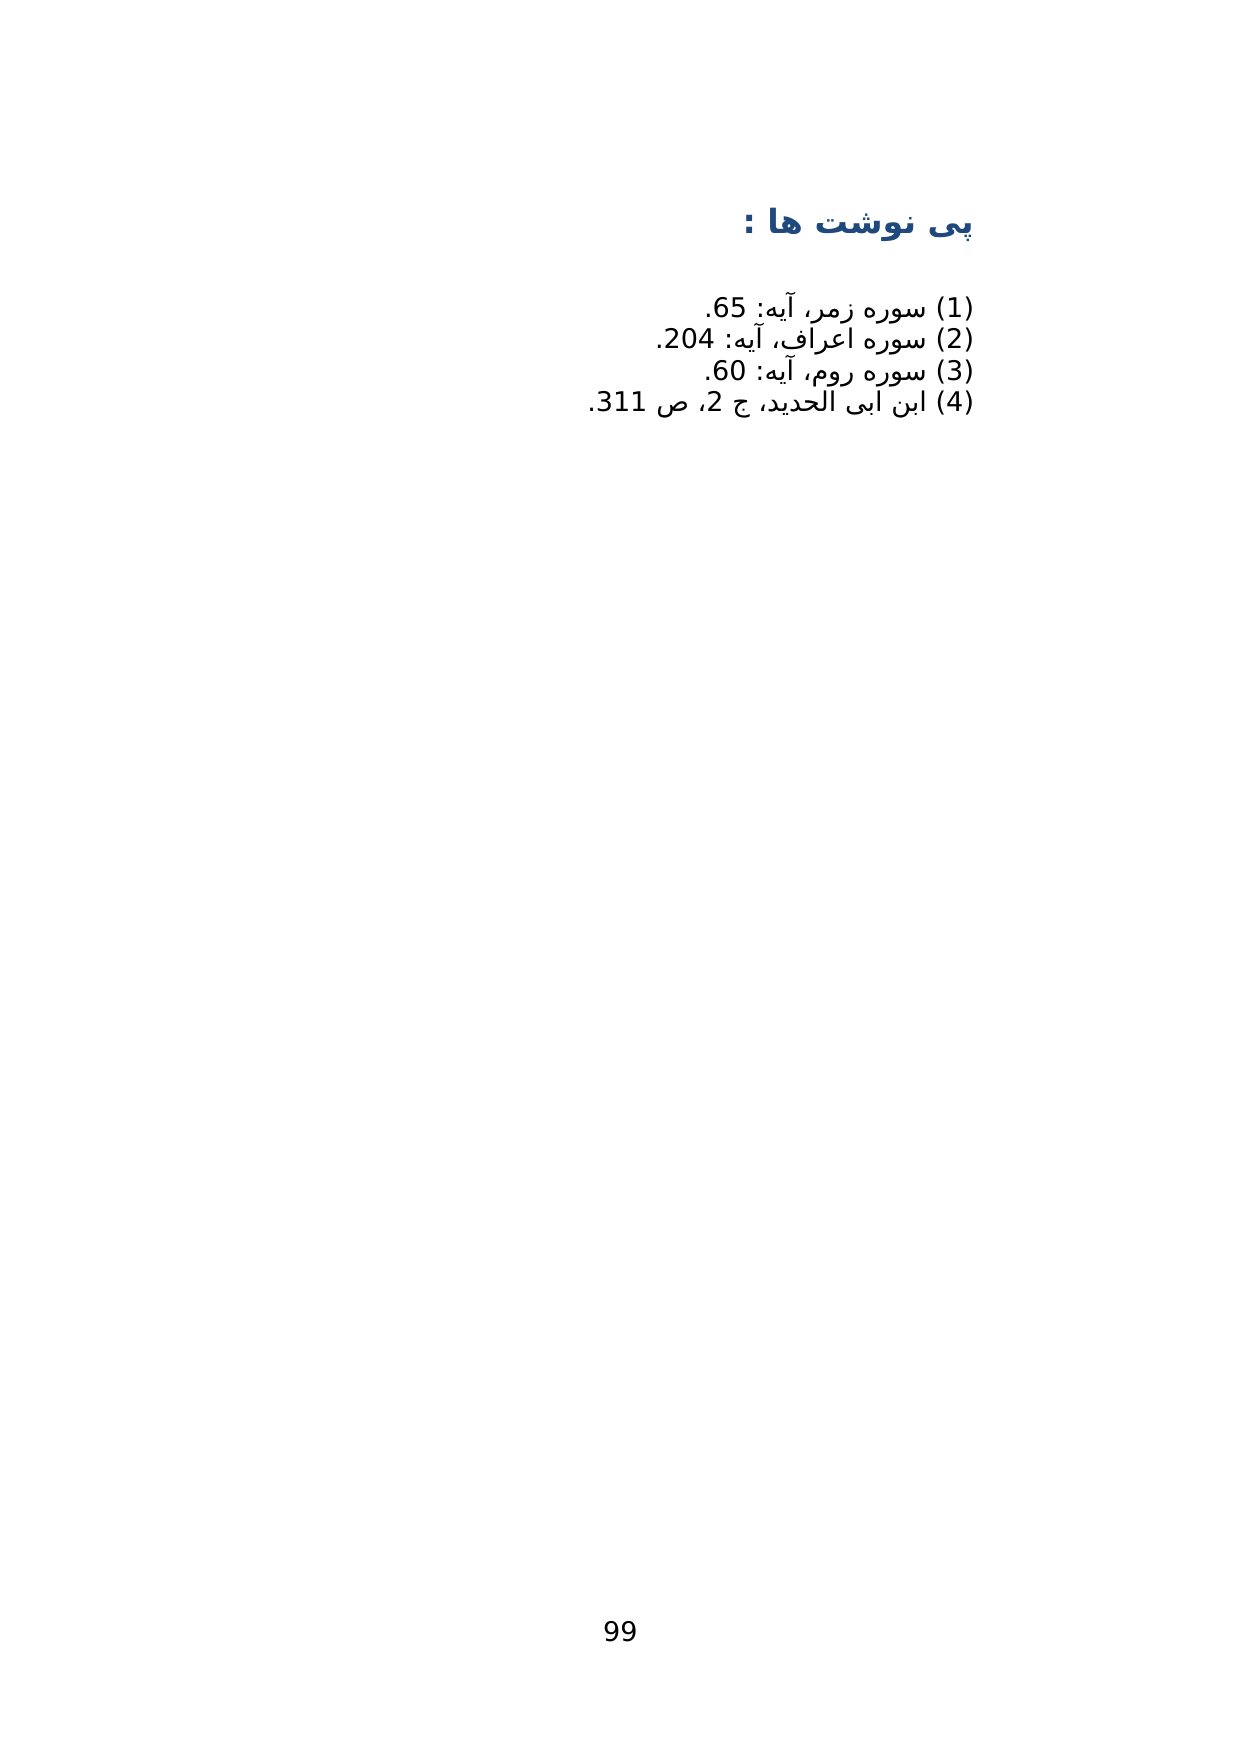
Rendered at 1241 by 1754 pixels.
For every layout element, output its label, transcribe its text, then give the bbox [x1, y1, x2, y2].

text (2) سوره اعراف، آیه: 204. [236, 323, 1004, 355]
subtitle پی نوشت ها : [236, 202, 1004, 241]
text (4) ابن ابی الحدید، ج 2، ص 311. [236, 387, 1004, 418]
text (1) سوره زمر، آیه: 65. [236, 292, 1004, 323]
text (3) سوره روم، آیه: 60. [236, 355, 1004, 387]
